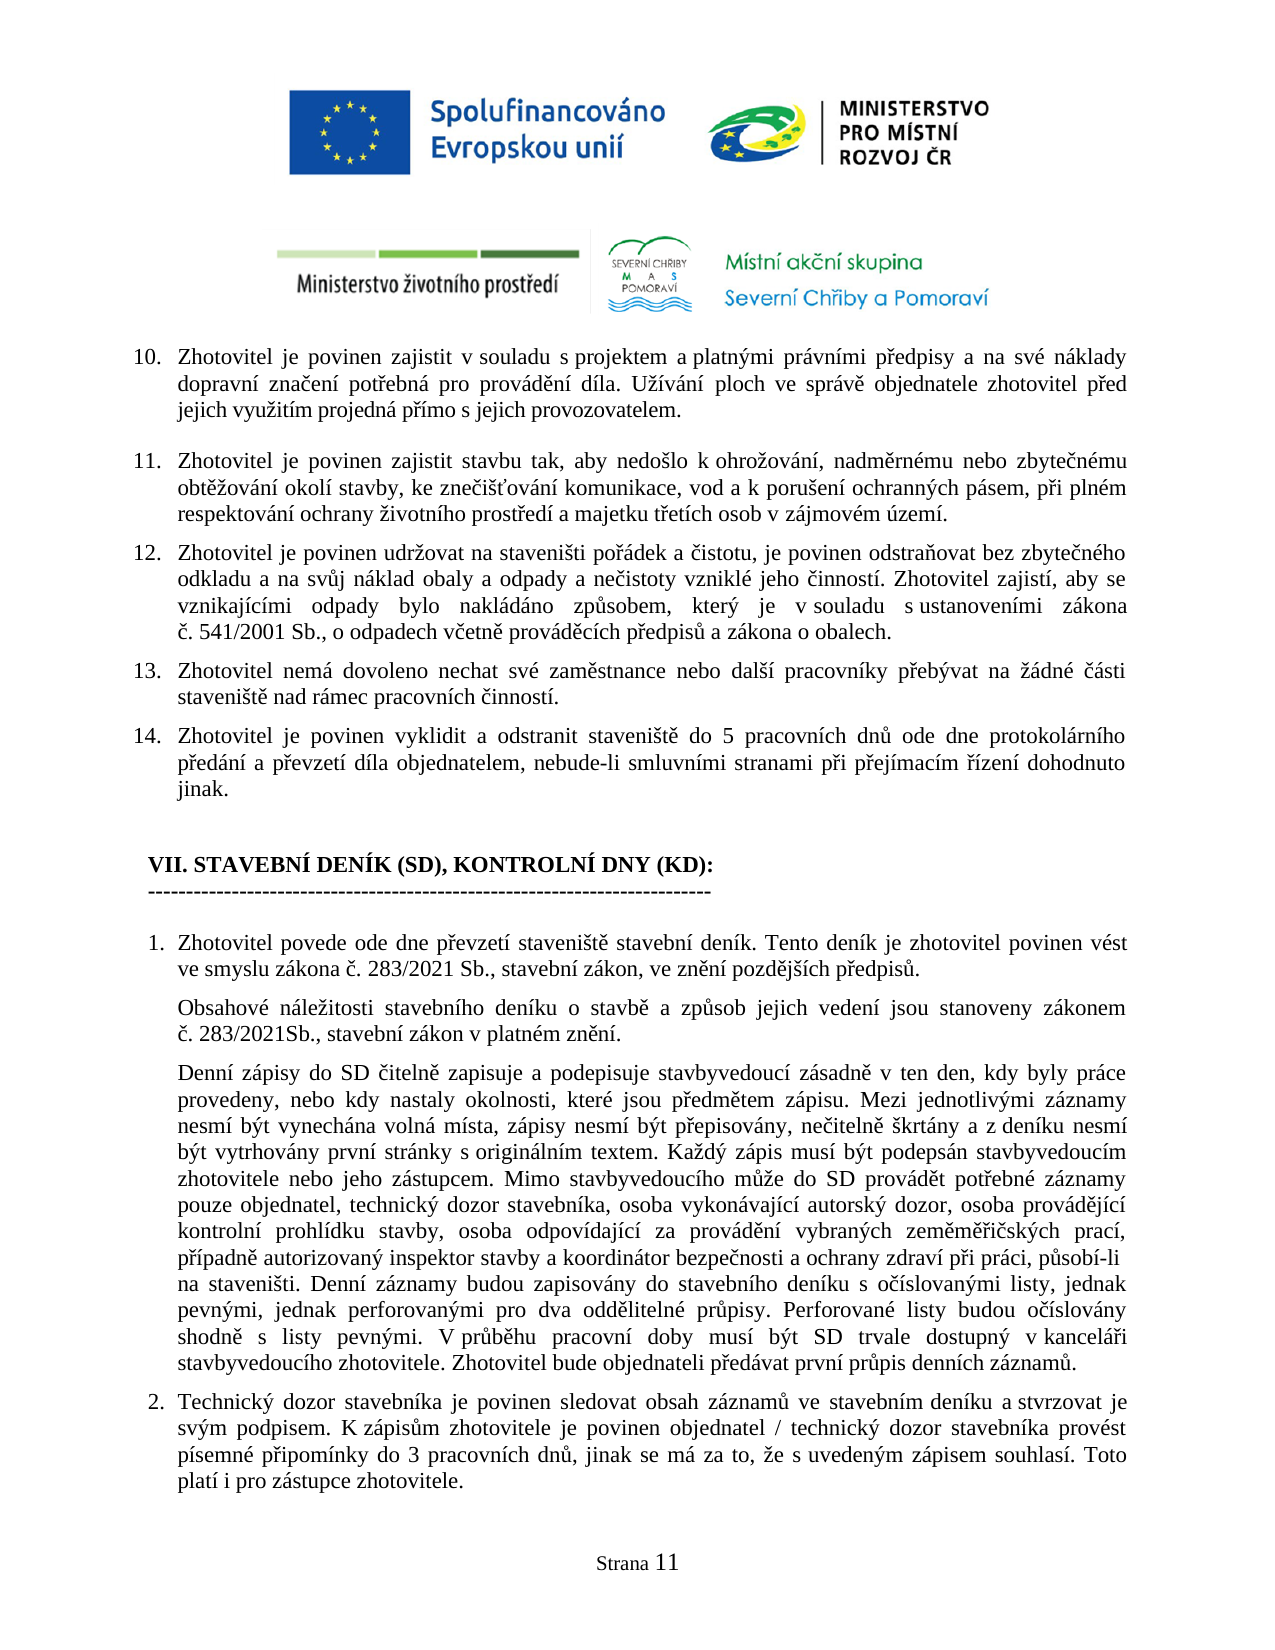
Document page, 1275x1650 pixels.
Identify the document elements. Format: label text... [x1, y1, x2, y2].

list Zhotovitel je povinen zajistit v souladu s projektem a platnými právními předpisy a na své náklady dopravní značení potřebná pro provádění díla. Užívání ploch ve správě objednatele zhotovitel před jejich využitím projedná přímo s jejich provozovatelem. [133, 343, 1127, 422]
list Zhotovitel je povinen udržovat na staveništi pořádek a čistotu, je povinen odstraňovat bez zbytečného odkladu a na svůj náklad obaly a odpady a nečistoty vzniklé jeho činností. Zhotovitel zajistí, aby se vznikajícími odpady bylo nakládáno způsobem, který je v souladu s ustanoveními zákona č. 541/2001 Sb., o odpadech včetně prováděcích předpisů a zákona o obalech. [133, 539, 1127, 644]
text 1. Zhotovitel povede ode dne převzetí staveniště stavební deník. Tento deník je zhotovitel povinen vést ve smyslu zákona č. 283/2021 Sb., stavební zákon, ve znění pozdějších předpisů. [148, 929, 1137, 982]
list Zhotovitel je povinen vyklidit a odstranit staveniště do 5 pracovních dnů ode dne protokolárního předání a převzetí díla objednatelem, nebude-li smluvními stranami při přejímacím řízení dohodnuto jinak. [133, 722, 1127, 801]
text Denní zápisy do SD čitelně zapisuje a podepisuje stavbyvedoucí zásadně v ten den, kdy byly práce provedeny, nebo kdy nastaly okolnosti, které jsou předmětem zápisu. Mezi jednotlivými záznamy nesmí být vynechána volná místa, zápisy nesmí být přepisovány, nečitelně škrtány a z deníku nesmí být vytrhovány první stránky s originálním textem. Každý zápis musí být podepsán stavbyvedoucím zhotovitele nebo jeho zástupcem. Mimo stavbyvedoucího může do SD provádět potřebné záznamy pouze objednatel, technický dozor stavebníka, osoba vykonávající autorský dozor, osoba provádějící kontrolní prohlídku stavby, osoba odpovídající za provádění vybraných zeměměřičských prací, případně autorizovaný inspektor stavby a koordinátor bezpečnosti a ochrany zdraví při práci, působí-li na staveništi. Denní záznamy budou zapisovány do stavebního deníku s očíslovanými listy, jednak pevnými, jednak perforovanými pro dva oddělitelné průpisy. Perforované listy budou očíslovány shodně s listy pevnými. V průběhu pracovní doby musí být SD trvale dostupný v kanceláři stavbyvedoucího zhotovitele. Zhotovitel bude objednateli předávat první průpis denních záznamů. [177, 1059, 1127, 1376]
text VII. STAVEBNÍ DENÍK (SD), KONTROLNÍ DNY (KD): [148, 851, 1137, 878]
picture [261, 73, 1014, 315]
text -------------------------------------------------------------------------- [148, 878, 1137, 904]
list Technický dozor stavebníka je povinen sledovat obsah záznamů ve stavebním deníku a stvrzovat je svým podpisem. K zápisům zhotovitele je povinen objednatel / technický dozor stavebníka provést písemné připomínky do 3 pracovních dnů, jinak se má za to, že s uvedeným zápisem souhlasí. Toto platí i pro zástupce zhotovitele. [148, 1388, 1127, 1493]
list Zhotovitel je povinen zajistit stavbu tak, aby nedošlo k ohrožování, nadměrnému nebo zbytečnému obtěžování okolí stavby, ke znečišťování komunikace, vod a k porušení ochranných pásem, při plném respektování ochrany životního prostředí a majetku třetích osob v zájmovém území. [133, 447, 1127, 527]
text Obsahové náležitosti stavebního deníku o stavbě a způsob jejich vedení jsou stanoveny zákonem č. 283/2021Sb., stavební zákon v platném znění. [177, 994, 1127, 1047]
list Zhotovitel nemá dovoleno nechat své zaměstnance nebo další pracovníky přebývat na žádné části staveniště nad rámec pracovních činností. [133, 657, 1127, 710]
